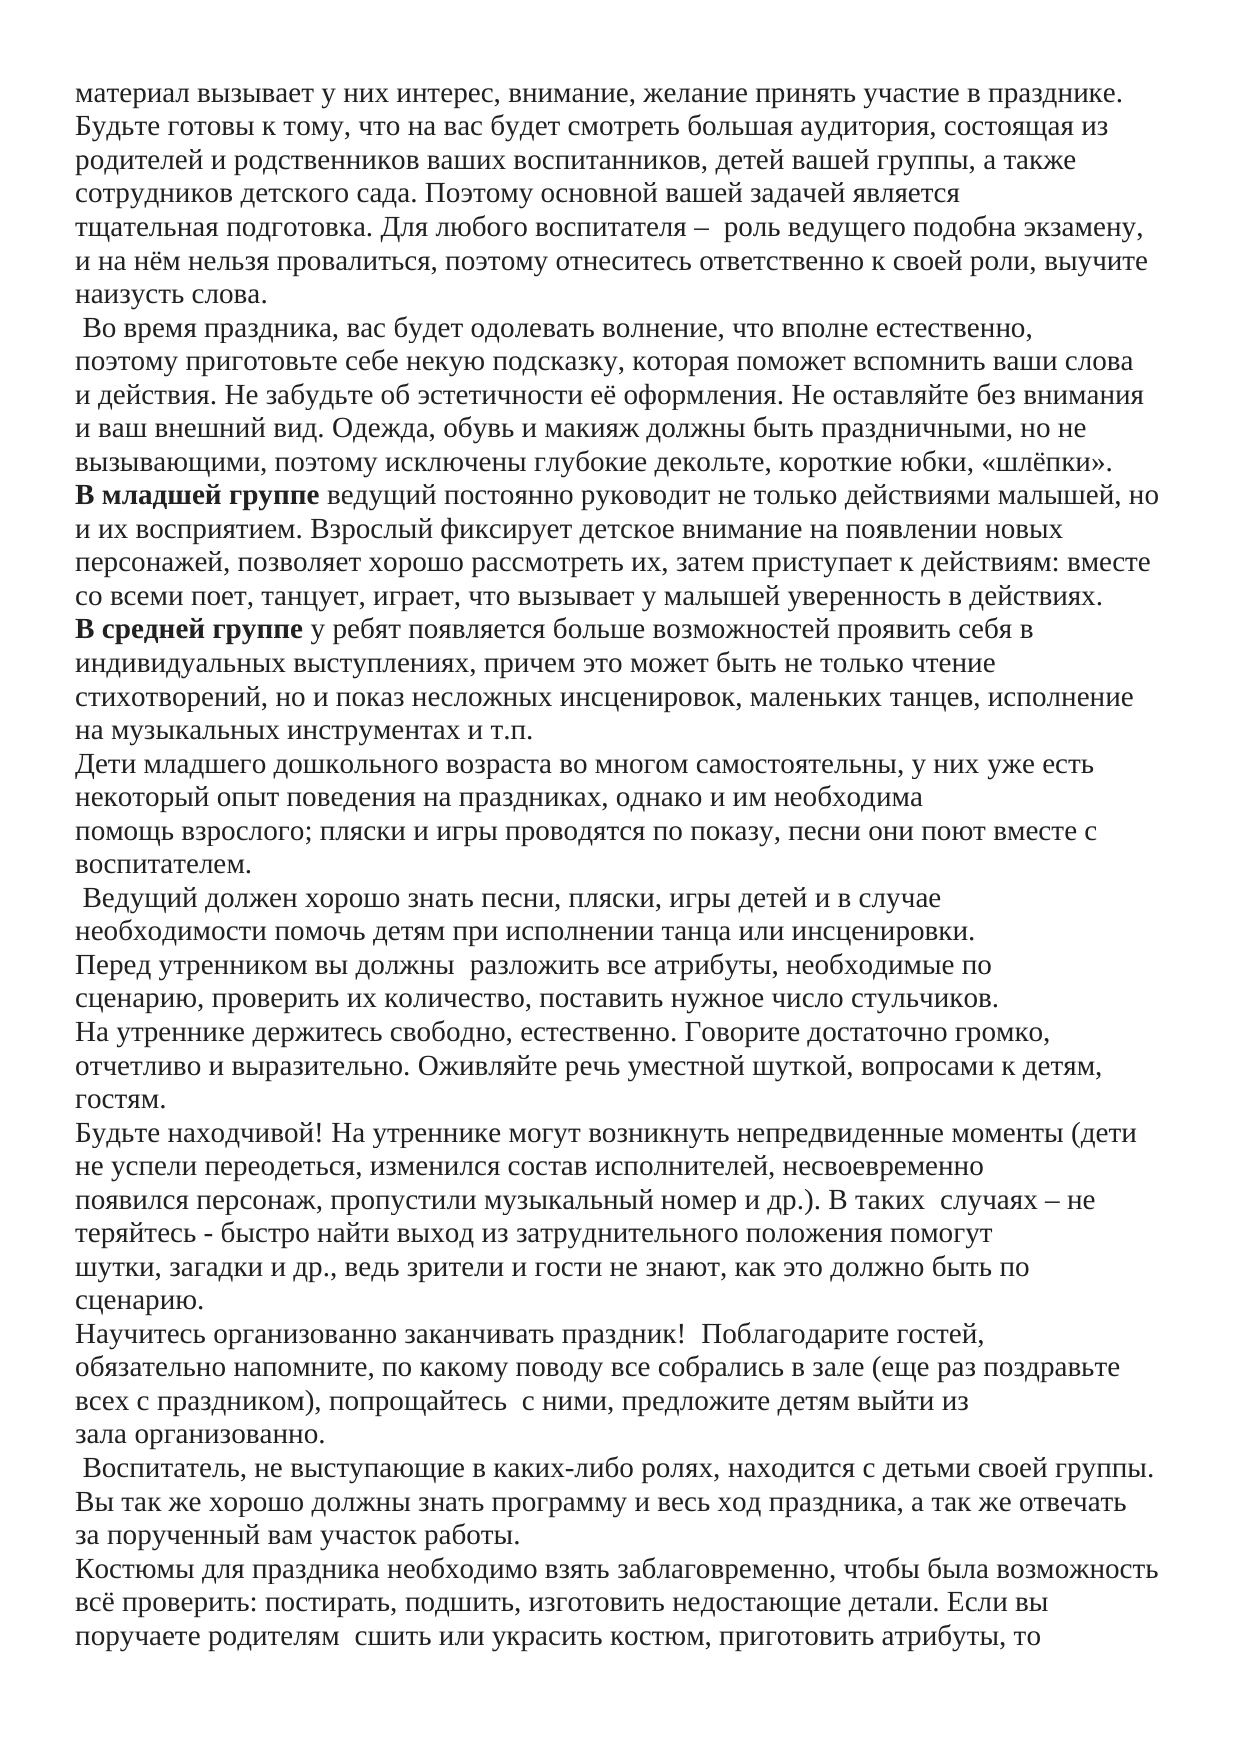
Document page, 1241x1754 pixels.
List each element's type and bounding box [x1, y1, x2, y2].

text [75, 75, 1165, 1651]
